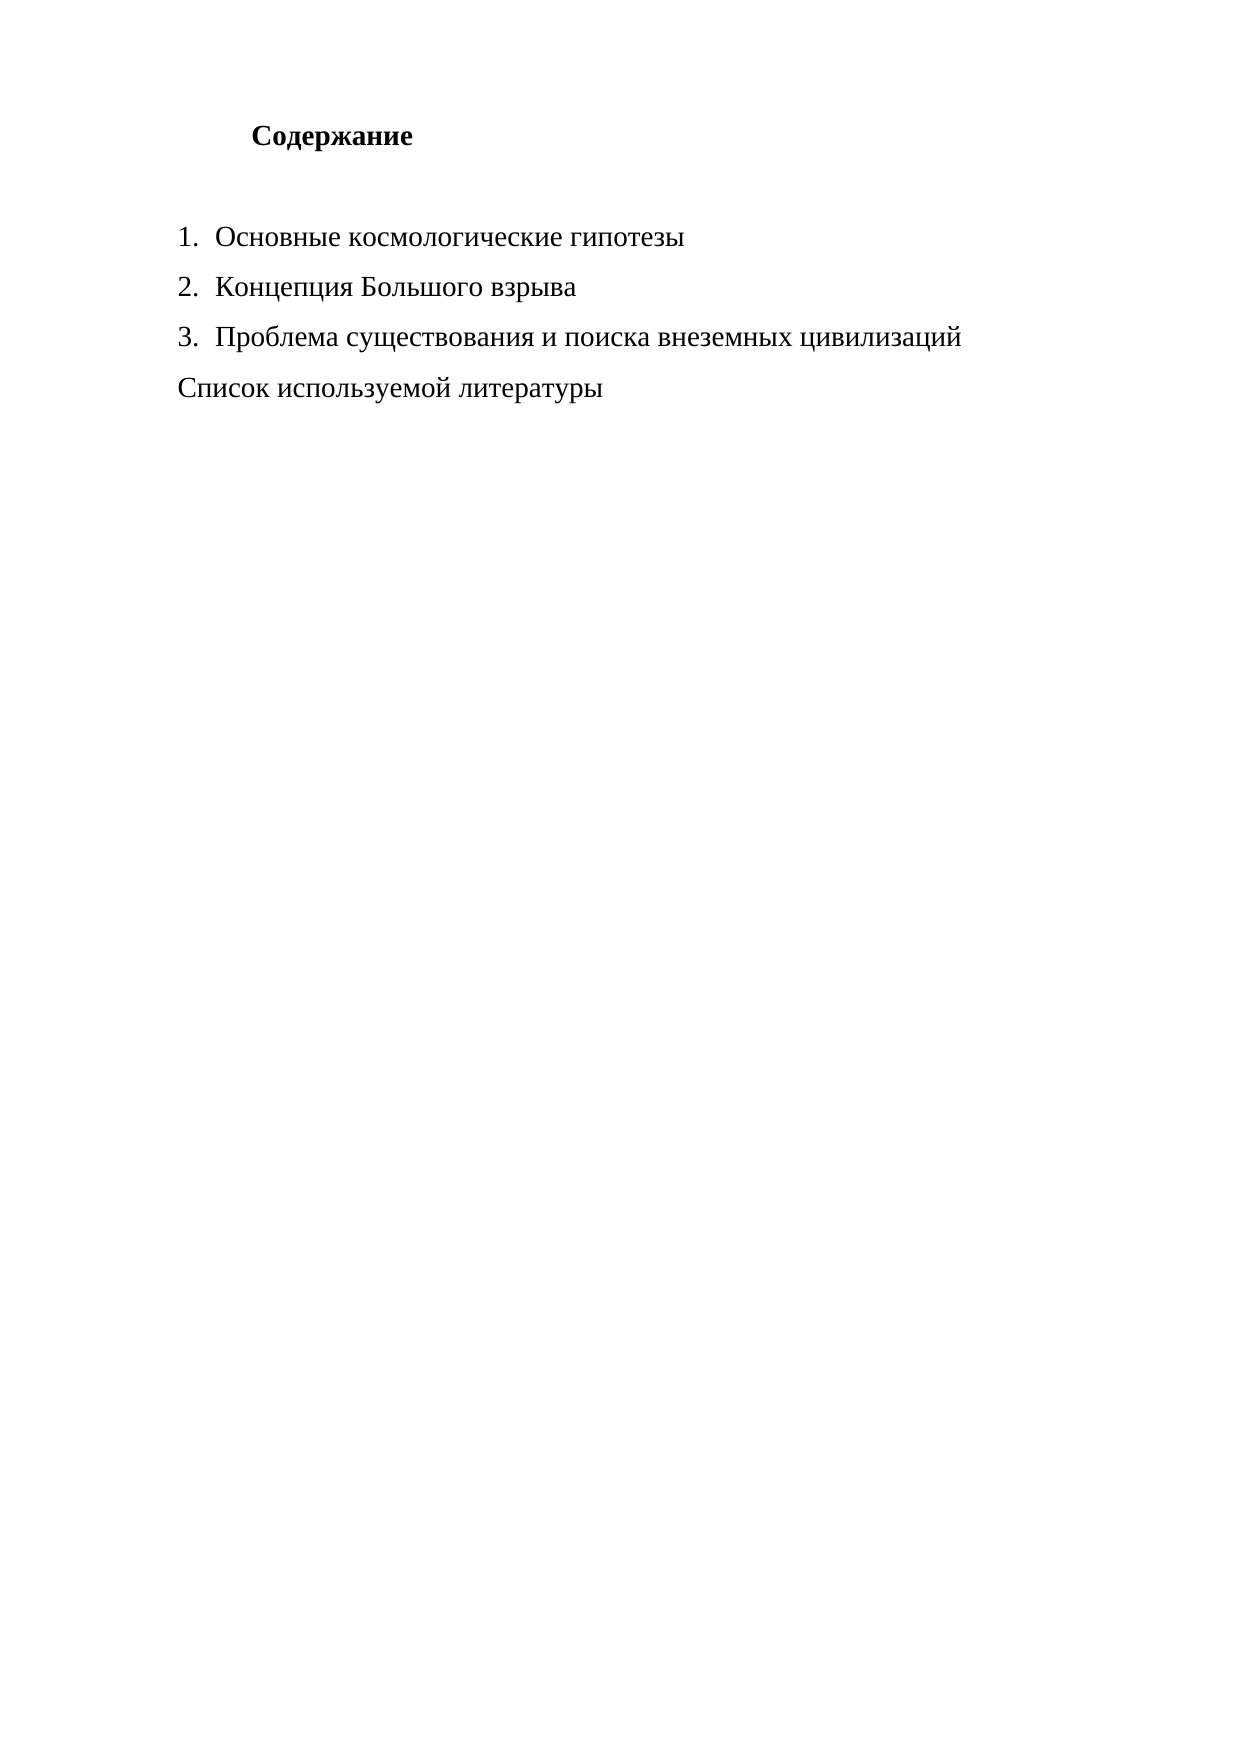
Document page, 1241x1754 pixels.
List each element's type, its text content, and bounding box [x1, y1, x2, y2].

list Концепция Большого взрыва [177, 269, 1152, 303]
text Содержание [177, 118, 1152, 152]
list Проблема существования и поиска внеземных цивилизаций [177, 319, 1152, 353]
list Основные космологические гипотезы [177, 219, 1152, 252]
text Список используемой литературы [177, 370, 1152, 403]
